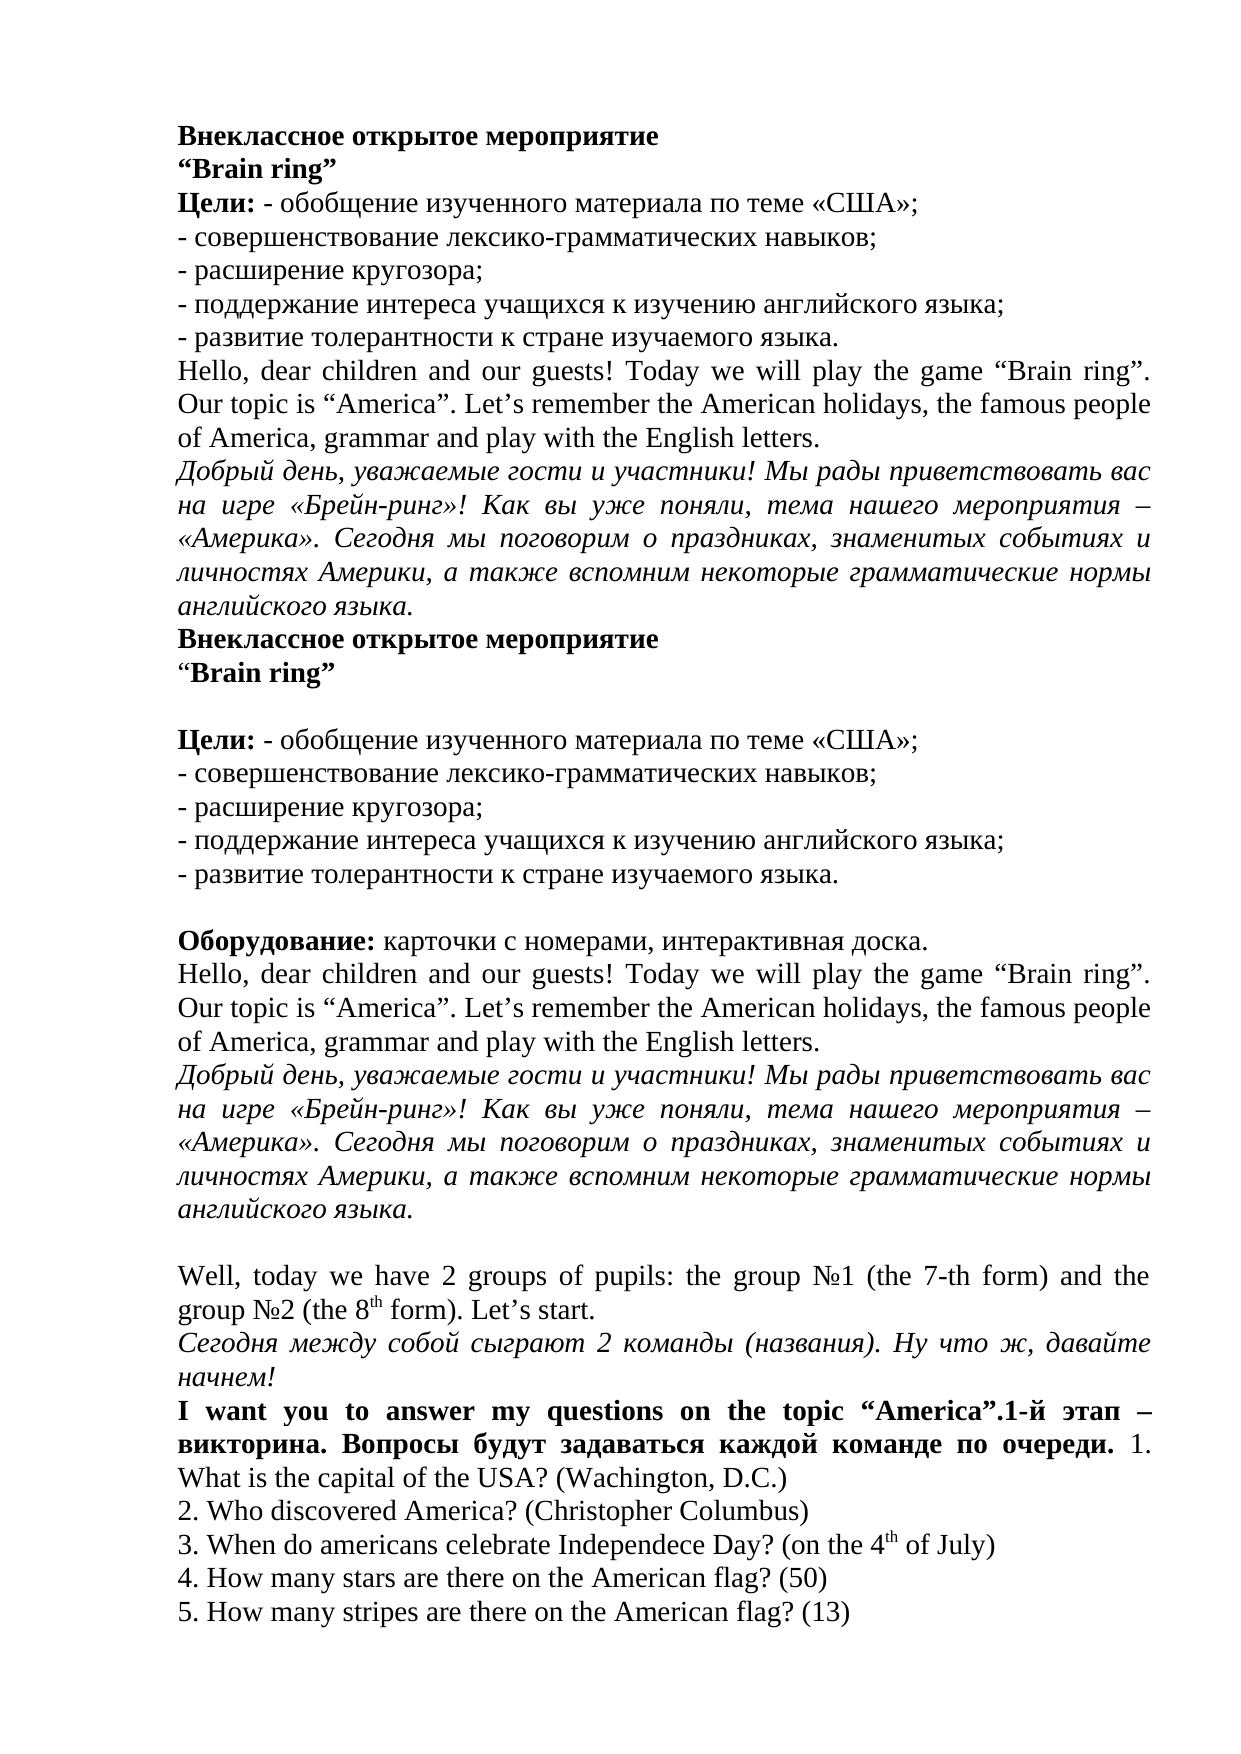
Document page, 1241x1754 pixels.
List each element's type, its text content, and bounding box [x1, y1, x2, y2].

text - поддержание интереса учащихся к изучению английского языка; [177, 822, 1152, 856]
text Внеклассное открытое мероприятие [177, 118, 1152, 152]
text Hello, dear children and our guests! Today we will play the game “Brain ring”. Our topic is “America”. Let’s remember the American holidays, the famous people of America, grammar and play with the English letters. [177, 957, 1152, 1057]
text - расширение кругозора; [177, 252, 1152, 286]
text Well, today we have 2 groups of pupils: the group №1 (the 7-th form) and the group №2 (the 8th form). Let’s start. [177, 1258, 1152, 1326]
text Внеклассное открытое мероприятие [177, 621, 1152, 655]
text - развитие толерантности к стране изучаемого языка. [177, 856, 1152, 889]
text - совершенствование лексико-грамматических навыков; [177, 755, 1152, 789]
text 3. When do americans celebrate Independece Day? (on the 4th of July) [177, 1527, 1152, 1560]
text 4. How many stars are there on the American flag? (50) [177, 1560, 1152, 1594]
text Hello, dear children and our guests! Today we will play the game “Brain ring”. Our topic is “America”. Let’s remember the American holidays, the famous people of America, grammar and play with the English letters. [177, 353, 1152, 453]
text - поддержание интереса учащихся к изучению английского языка; [177, 286, 1152, 319]
text - совершенствование лексико-грамматических навыков; [177, 219, 1152, 252]
text Цели: - обобщение изученного материала по теме «США»; [177, 722, 1152, 755]
text - расширение кругозора; [177, 789, 1152, 822]
text “Brain ring” [177, 655, 1152, 688]
text 2. Who discovered America? (Christopher Columbus) [177, 1493, 1152, 1527]
text “Brain ring” [177, 152, 1152, 185]
text Оборудование: карточки с номерами, интерактивная доска. [177, 923, 1152, 957]
text - развитие толерантности к стране изучаемого языка. [177, 319, 1152, 353]
text 5. How many stripes are there on the American flag? (13) [177, 1594, 1152, 1627]
text I want you to answer my questions on the topic “America”.1-й этап – викторина. Вопросы будут задаваться каждой команде по очереди. 1. What is the capital of the USA? (Wachington, D.C.) [177, 1426, 1152, 1493]
text Добрый день, уважаемые гости и участники! Мы рады приветствовать вас на игре «Брейн-ринг»! Как вы уже поняли, тема нашего мероприятия – «Америка». Сегодня мы поговорим о праздниках, знаменитых событиях и личностях Америки, а также вспомним некоторые грамматические нормы английского языка. [177, 1057, 1152, 1225]
text Цели: - обобщение изученного материала по теме «США»; [177, 185, 1152, 219]
text Добрый день, уважаемые гости и участники! Мы рады приветствовать вас на игре «Брейн-ринг»! Как вы уже поняли, тема нашего мероприятия – «Америка». Сегодня мы поговорим о праздниках, знаменитых событиях и личностях Америки, а также вспомним некоторые грамматические нормы английского языка. [177, 453, 1152, 621]
text Сегодня между собой сыграют 2 команды (названия). Ну что ж, давайте начнем! [177, 1326, 1152, 1393]
